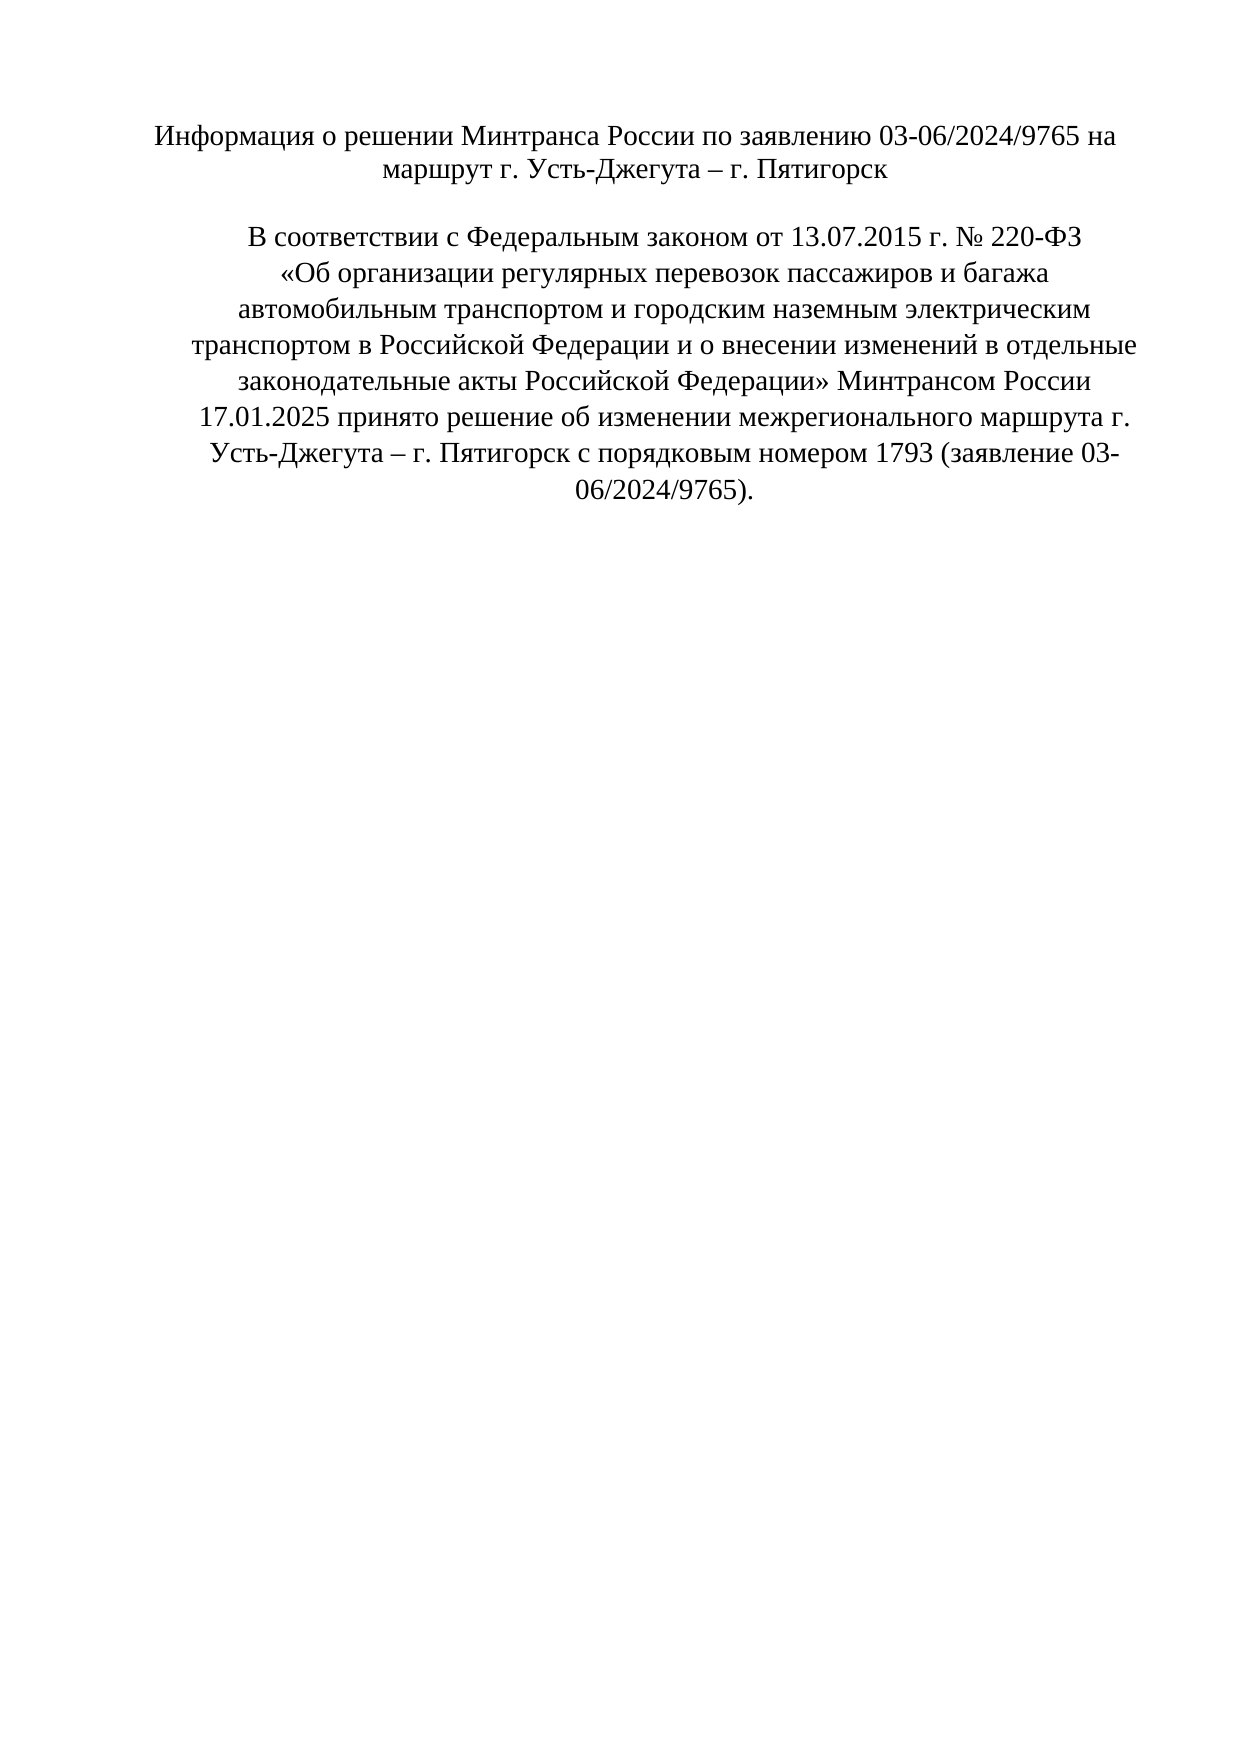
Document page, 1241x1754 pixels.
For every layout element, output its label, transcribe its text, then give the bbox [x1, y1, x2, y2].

text В соответствии с Федеральным законом от 13.07.2015 г. № 220-ФЗ «Об организации регулярных перевозок пассажиров и багажа автомобильным транспортом и городским наземным электрическим транспортом в Российской Федерации и о внесении изменений в отдельные законодательные акты Российской Федерации» Минтрансом России 17.01.2025 принято решение об изменении межрегионального маршрута г. Усть-Джегута – г. Пятигорск с порядковым номером 1793 (заявление 03-06/2024/9765). [177, 219, 1152, 505]
text Информация о решении Минтранса России по заявлению 03-06/2024/9765 на маршрут г. Усть-Джегута – г. Пятигорск [118, 118, 1152, 185]
